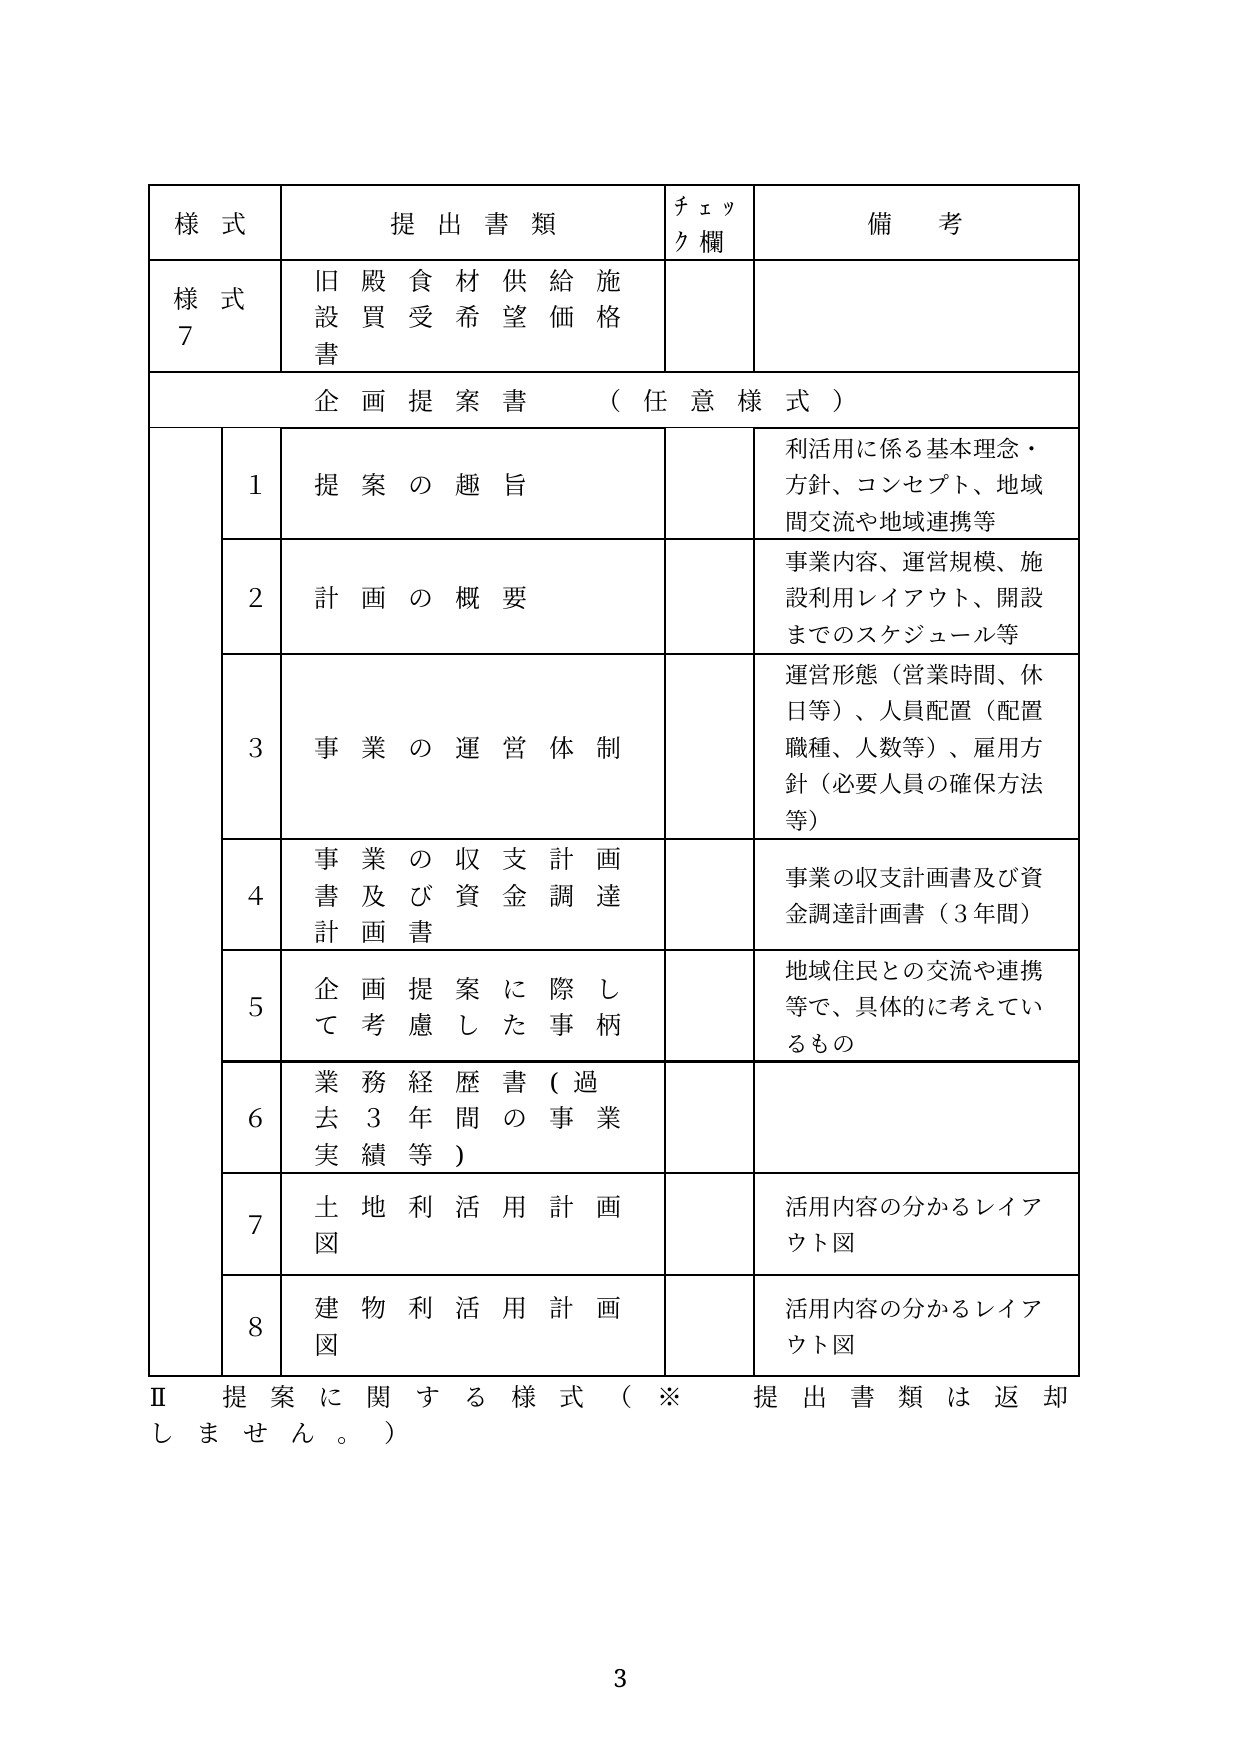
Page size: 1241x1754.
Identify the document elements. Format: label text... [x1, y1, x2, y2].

table_cell 利活用に係る基本理念・方針、コンセプト、地域間交流や地域連携等 [755, 429, 1078, 538]
table_cell 計画の概要 [282, 540, 664, 653]
table_cell 事業内容、運営規模、施設利用レイアウト、開設までのスケジュール等 [755, 540, 1078, 653]
table_header 備 考 [755, 186, 1078, 259]
table_cell ８ [223, 1276, 280, 1375]
table_cell 事業の運営体制 [282, 655, 664, 837]
table_cell ７ [223, 1174, 280, 1274]
table_cell [666, 428, 753, 538]
table_cell 旧殿食材供給施設買受希望価格書 [282, 261, 664, 371]
table_header 提出書類 [282, 186, 664, 259]
table_cell [666, 261, 753, 371]
table_cell ６ [223, 1063, 280, 1172]
table_cell [755, 261, 1078, 371]
table_cell 企画提案書 （任意様式） [150, 373, 1078, 427]
table_cell 土地利活用計画図 [282, 1174, 664, 1274]
table_cell ４ [223, 840, 280, 949]
table_cell [666, 540, 753, 653]
table_cell 事業の収支計画書及び資金調達計画書 [282, 840, 664, 949]
table_cell 建物利活用計画図 [282, 1276, 664, 1375]
table_cell 活用内容の分かるレイアウト図 [755, 1174, 1078, 1274]
table_cell ２ [223, 540, 280, 653]
table_cell [666, 1063, 753, 1172]
table_cell [666, 840, 753, 949]
table_cell 提案の趣旨 [282, 429, 664, 538]
table_cell [666, 951, 753, 1060]
table_cell 事業の収支計画書及び資金調達計画書（３年間） [755, 840, 1078, 949]
table_header 様式 [150, 186, 280, 259]
table_cell [755, 1063, 1078, 1172]
table_cell 企画提案に際して考慮した事柄 [282, 951, 664, 1060]
table_cell 業務経歴書(過去３年間の事業実績等) [282, 1063, 664, 1172]
table_header ﾁｪｯｸ欄 [666, 186, 753, 259]
table_cell 地域住民との交流や連携等で、具体的に考えているもの [755, 951, 1078, 1060]
table_cell 様式７ [150, 261, 280, 371]
table_cell [666, 655, 753, 837]
table_cell １ [223, 428, 280, 538]
table_cell 運営形態（営業時間、休日等）、人員配置（配置職種、人数等）、雇用方針（必要人員の確保方法等） [755, 655, 1078, 837]
table_cell [666, 1276, 753, 1375]
text Ⅱ 提案に関する様式（※ 提出書類は返却しません。） [149, 1377, 1091, 1450]
table_cell ５ [223, 951, 280, 1060]
table_cell [666, 1174, 753, 1274]
table_cell ３ [223, 655, 280, 837]
table_cell 活用内容の分かるレイアウト図 [755, 1276, 1078, 1375]
table_cell [150, 428, 221, 1375]
